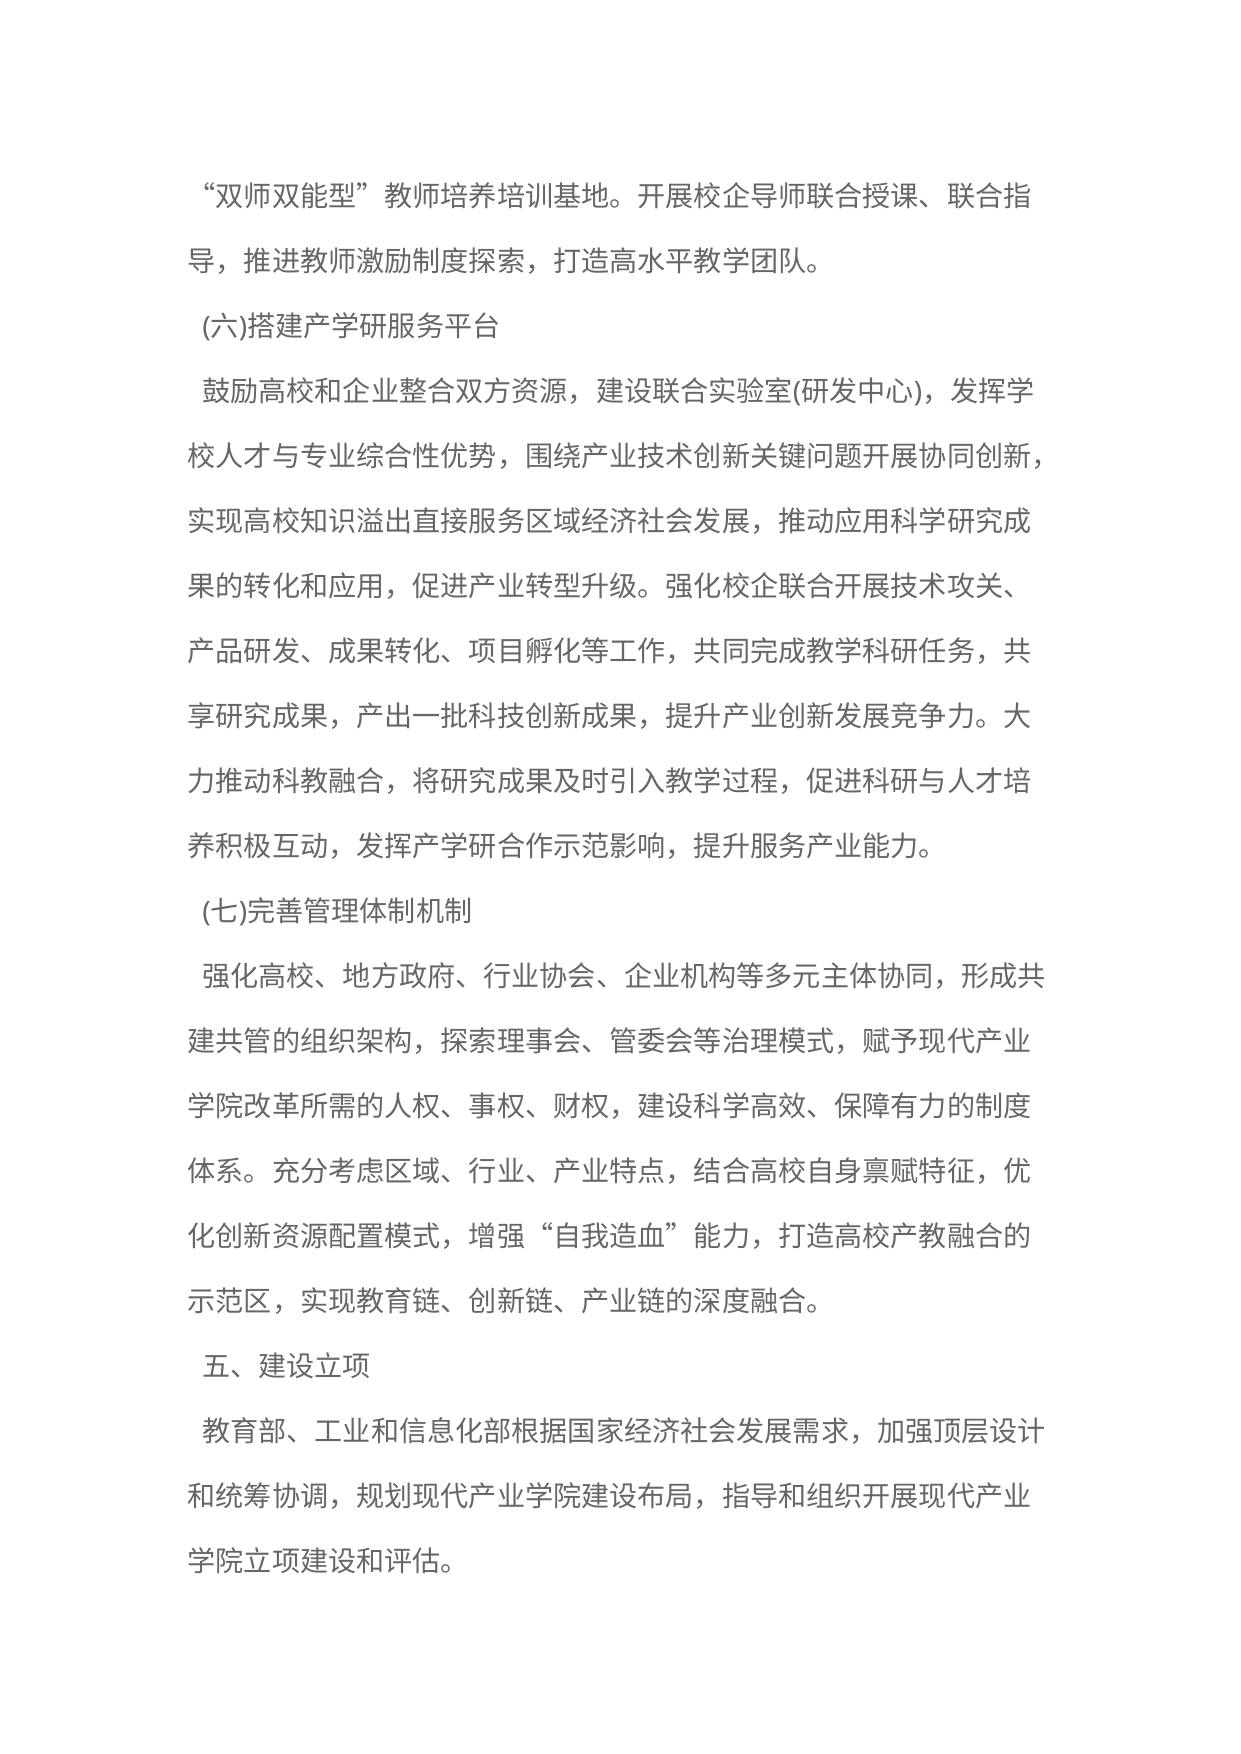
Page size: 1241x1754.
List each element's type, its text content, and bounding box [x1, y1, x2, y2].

text 五、建设立项 [187, 1332, 1053, 1397]
text (七)完善管理体制机制 [187, 877, 1053, 942]
text 鼓励高校和企业整合双方资源，建设联合实验室(研发中心)，发挥学校人才与专业综合性优势，围绕产业技术创新关键问题开展协同创新，实现高校知识溢出直接服务区域经济社会发展，推动应用科学研究成果的转化和应用，促进产业转型升级。强化校企联合开展技术攻关、产品研发、成果转化、项目孵化等工作，共同完成教学科研任务，共享研究成果，产出一批科技创新成果，提升产业创新发展竞争力。大力推动科教融合，将研究成果及时引入教学过程，促进科研与人才培养积极互动，发挥产学研合作示范影响，提升服务产业能力。 [187, 357, 1053, 877]
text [187, 162, 1053, 292]
text 教育部、工业和信息化部根据国家经济社会发展需求，加强顶层设计和统筹协调，规划现代产业学院建设布局，指导和组织开展现代产业学院立项建设和评估。 [187, 1397, 1053, 1592]
text 强化高校、地方政府、行业协会、企业机构等多元主体协同，形成共建共管的组织架构，探索理事会、管委会等治理模式，赋予现代产业学院改革所需的人权、事权、财权，建设科学高效、保障有力的制度体系。充分考虑区域、行业、产业特点，结合高校自身禀赋特征，优化创新资源配置模式，增强“自我造血”能力，打造高校产教融合的示范区，实现教育链、创新链、产业链的深度融合。 [187, 942, 1053, 1332]
text (六)搭建产学研服务平台 [187, 292, 1053, 357]
